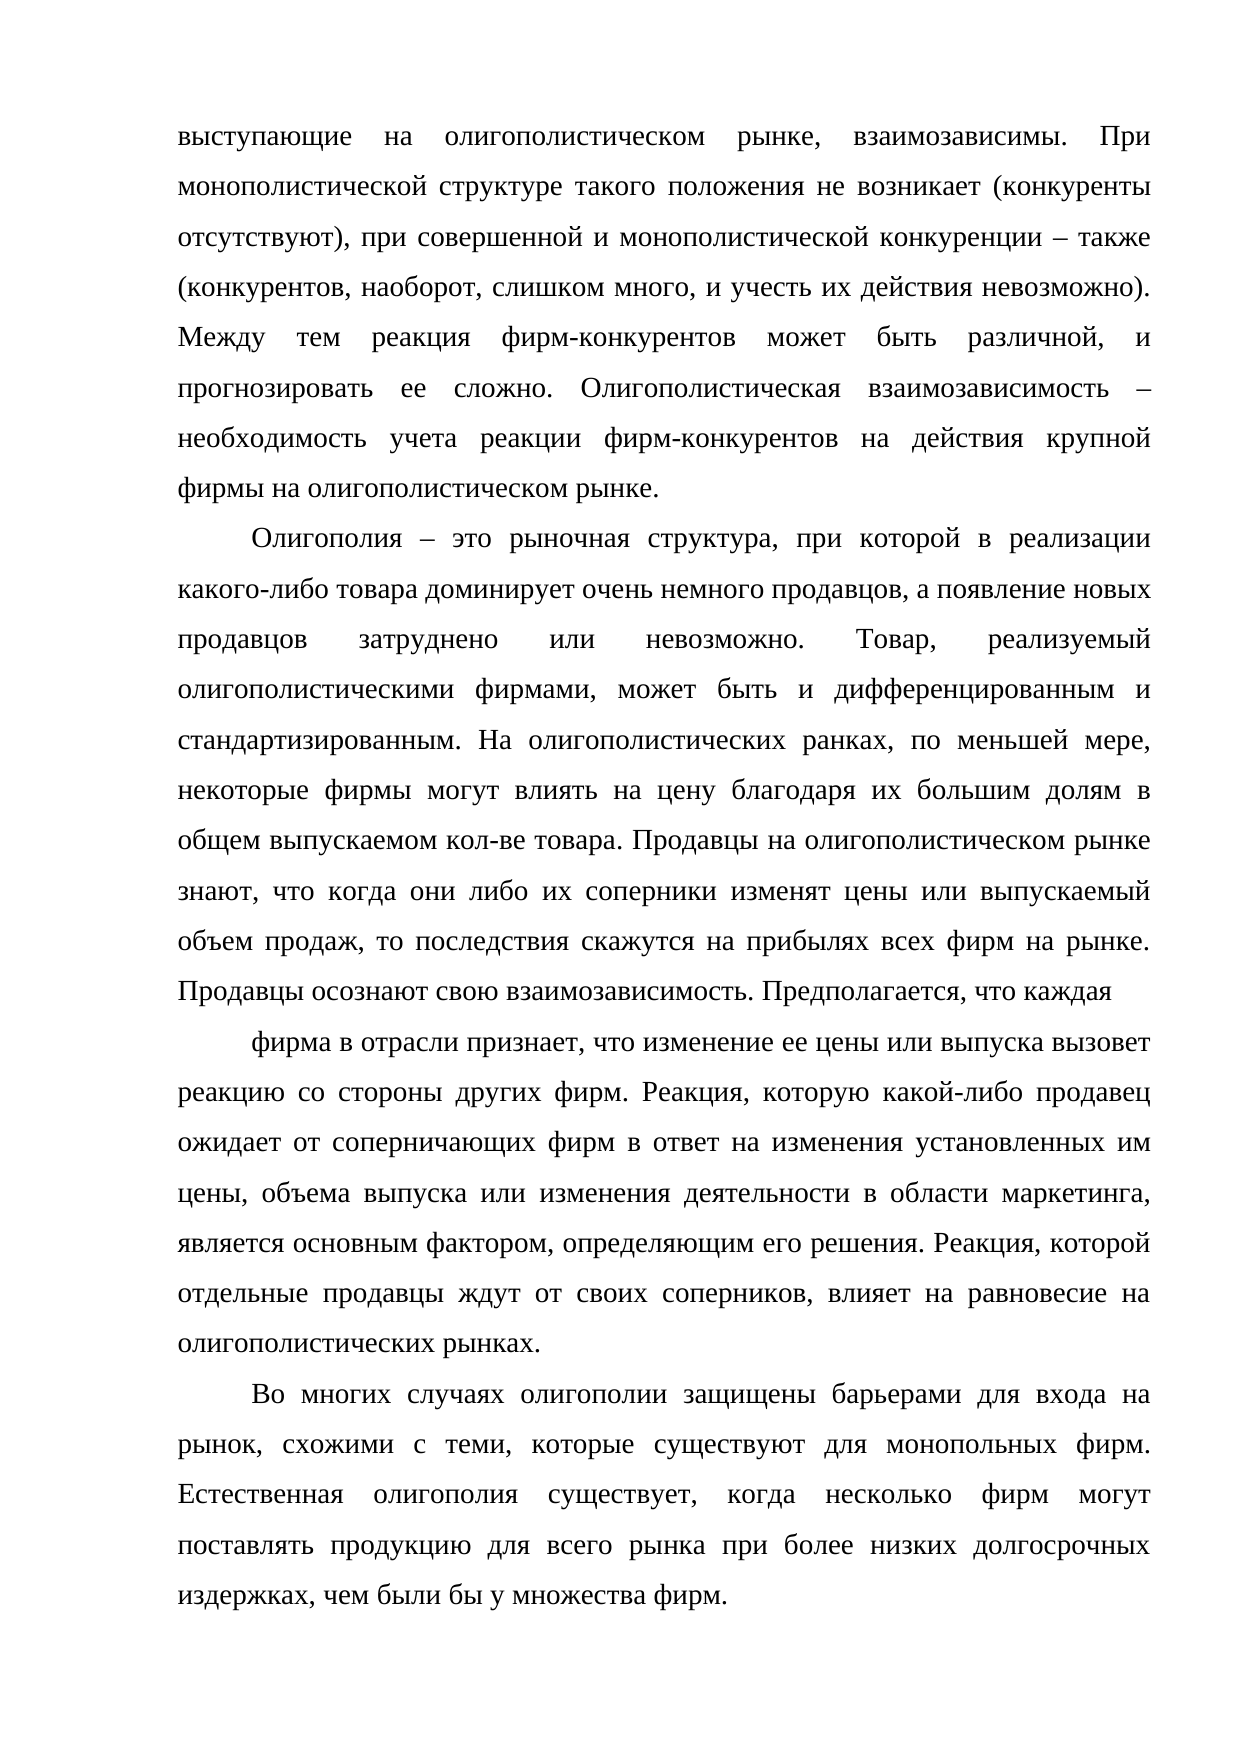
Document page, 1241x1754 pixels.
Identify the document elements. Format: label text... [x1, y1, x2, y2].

text Олигополия – это рыночная структура, при которой в реализации какого-либо товара доминирует очень немного продавцов, а появление новых продавцов затруднено или невозможно. Товар, реализуемый олигополистическими фирмами, может быть и дифференцированным и стандартизированным. На олигополистических ранках, по меньшей мере, некоторые фирмы могут влиять на цену благодаря их большим долям в общем выпускаемом кол-ве товара. Продавцы на олигополистическом рынке знают, что когда они либо их соперники изменят цены или выпускаемый объем продаж, то последствия скажутся на прибылях всех фирм на рынке. Продавцы осознают свою взаимозависимость. Предполагается, что каждая [177, 521, 1152, 1007]
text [177, 118, 1152, 504]
text фирма в отрасли признает, что изменение ее цены или выпуска вызовет реакцию со стороны других фирм. Реакция, которую какой-либо продавец ожидает от соперничающих фирм в ответ на изменения установленных им цены, объема выпуска или изменения деятельности в области маркетинга, является основным фактором, определяющим его решения. Реакция, которой отдельные продавцы ждут от своих соперников, влияет на равновесие на олигополистических рынках. [177, 1024, 1152, 1359]
text Во многих случаях олигополии защищены барьерами для входа на рынок, схожими с теми, которые существуют для монопольных фирм. Естественная олигополия существует, когда несколько фирм могут поставлять продукцию для всего рынка при более низких долгосрочных издержках, чем были бы у множества фирм. [177, 1376, 1152, 1611]
